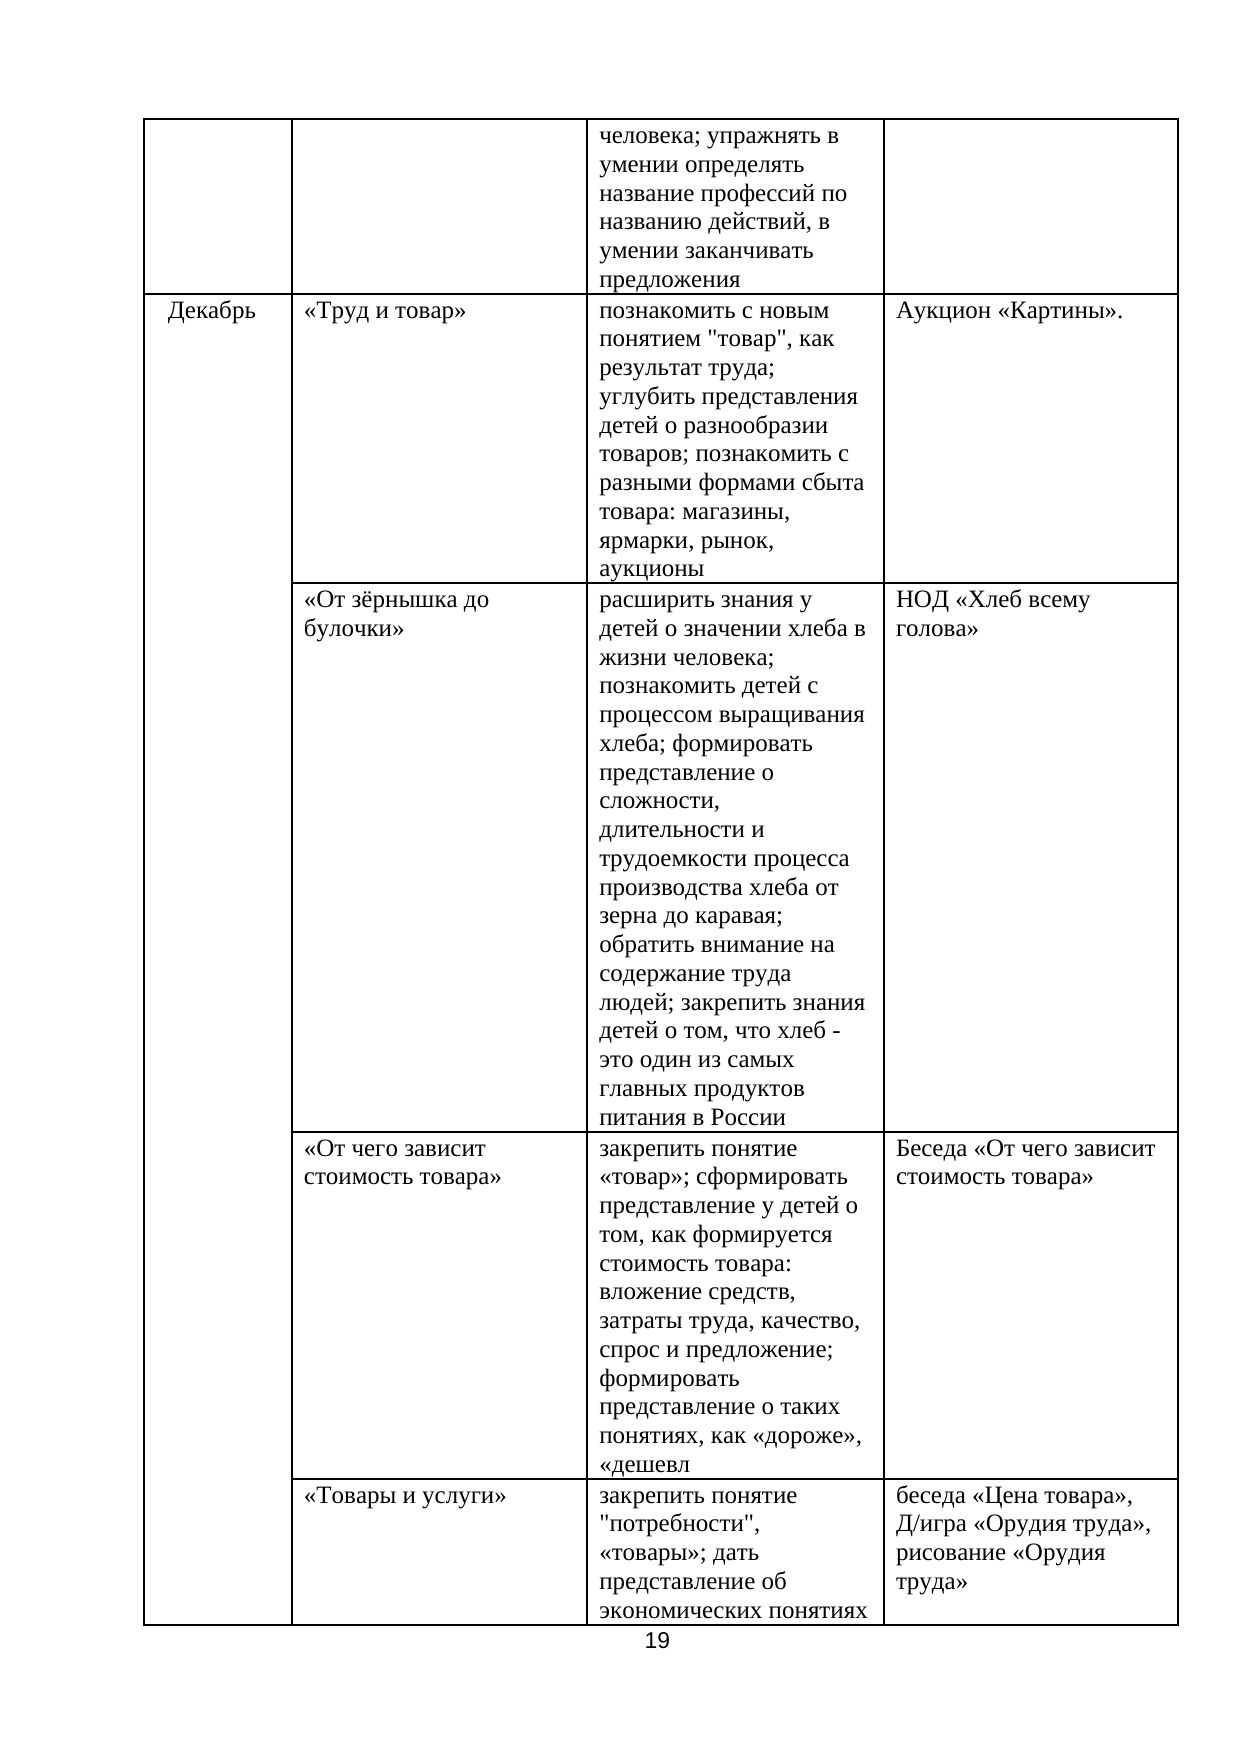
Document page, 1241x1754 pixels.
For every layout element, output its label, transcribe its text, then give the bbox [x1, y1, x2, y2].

table_cell Аукцион «Картины». [885, 295, 1177, 582]
table_cell закрепить понятие «товар»; сформировать представление у детей о том, как формируется стоимость товара: вложение средств, затраты труда, качество, спрос и предложение; формировать представление о таких понятиях, как «дороже», «дешевл [588, 1133, 883, 1478]
table_cell расширить знания у детей о значении хлеба в жизни человека; познакомить детей с процессом выращивания хлеба; формировать представление о сложности, длительности и трудоемкости процесса производства хлеба от зерна до каравая; обратить внимание на содержание труда людей; закрепить знания детей о том, что хлеб - это один из самых главных продуктов питания в России [588, 584, 883, 1131]
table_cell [588, 1480, 883, 1623]
table_cell «От чего зависит стоимость товара» [293, 1133, 586, 1478]
table_cell «От зёрнышка до булочки» [293, 584, 586, 1131]
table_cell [885, 120, 1177, 293]
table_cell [293, 120, 586, 293]
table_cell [885, 1480, 1177, 1623]
table_cell «Товары и услуги» [293, 1480, 586, 1623]
table_cell «Труд и товар» [293, 295, 586, 582]
table_cell НОД «Хлеб всему голова» [885, 584, 1177, 1131]
table_cell познакомить с новым понятием "товар", как результат труда; углубить представления детей о разнообразии товаров; познакомить с разными формами сбыта товара: магазины, ярмарки, рынок, аукционы [588, 295, 883, 582]
table_cell Беседа «От чего зависит стоимость товара» [885, 1133, 1177, 1478]
table_cell Декабрь [145, 295, 291, 1623]
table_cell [588, 120, 883, 293]
